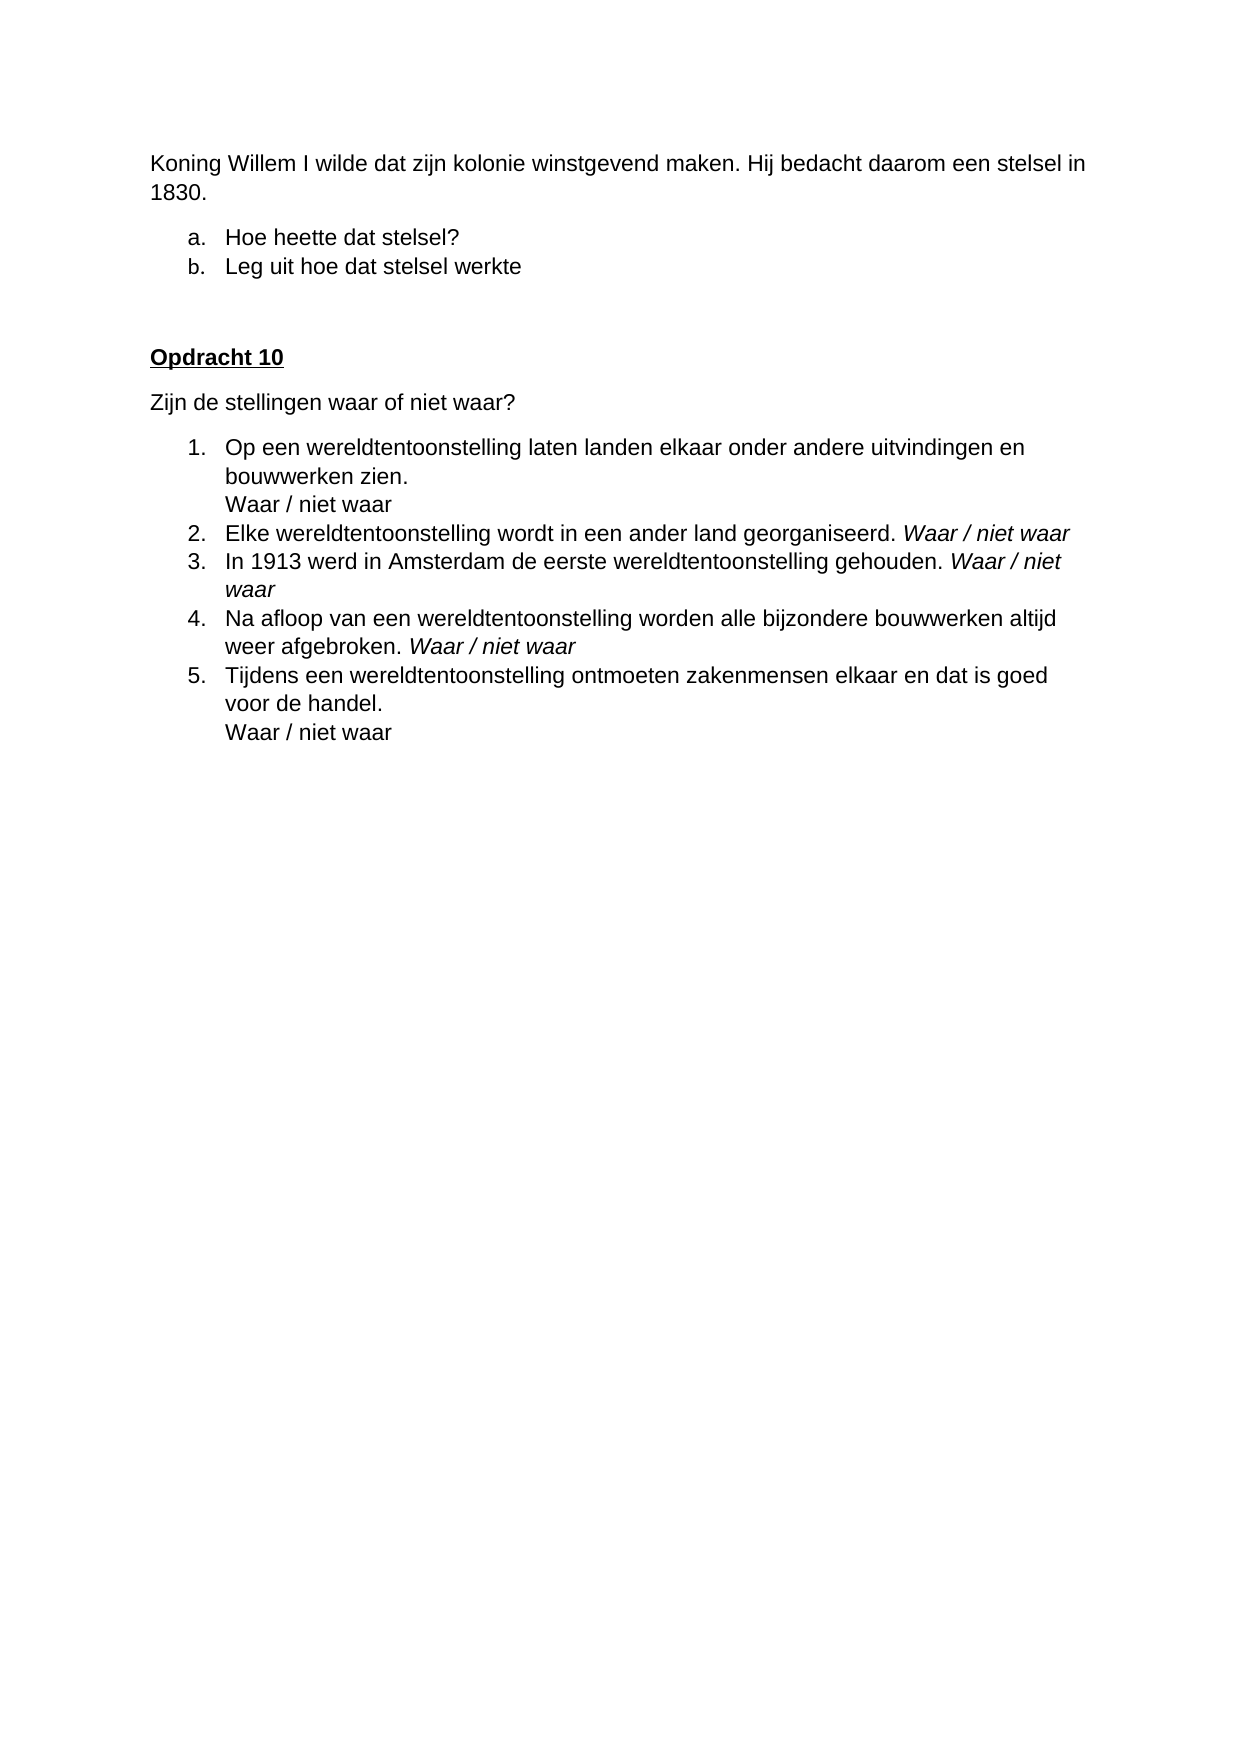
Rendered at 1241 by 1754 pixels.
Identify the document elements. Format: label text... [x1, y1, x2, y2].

list Elke wereldtentoonstelling wordt in een ander land georganiseerd. Waar / niet waar [187, 519, 1090, 546]
text Zijn de stellingen waar of niet waar? [150, 389, 1090, 415]
list In 1913 werd in Amsterdam de eerste wereldtentoonstelling gehouden. Waar / niet waar [187, 548, 1090, 603]
text Opdracht 10 [150, 344, 1090, 370]
list Na afloop van een wereldtentoonstelling worden alle bijzondere bouwwerken altijd weer afgebroken. Waar / niet waar [187, 605, 1090, 659]
list Hoe heette dat stelsel? [187, 223, 1090, 250]
list Op een wereldtentoonstelling laten landen elkaar onder andere uitvindingen en bouwwerken zien. Waar / niet waar [187, 434, 1090, 517]
list Leg uit hoe dat stelsel werkte [187, 252, 1090, 280]
list Tijdens een wereldtentoonstelling ontmoeten zakenmensen elkaar en dat is goed voor de handel. Waar / niet waar [187, 662, 1090, 745]
text Koning Willem I wilde dat zijn kolonie winstgevend maken. Hij bedacht daarom een stelsel in 1830. [150, 150, 1090, 205]
